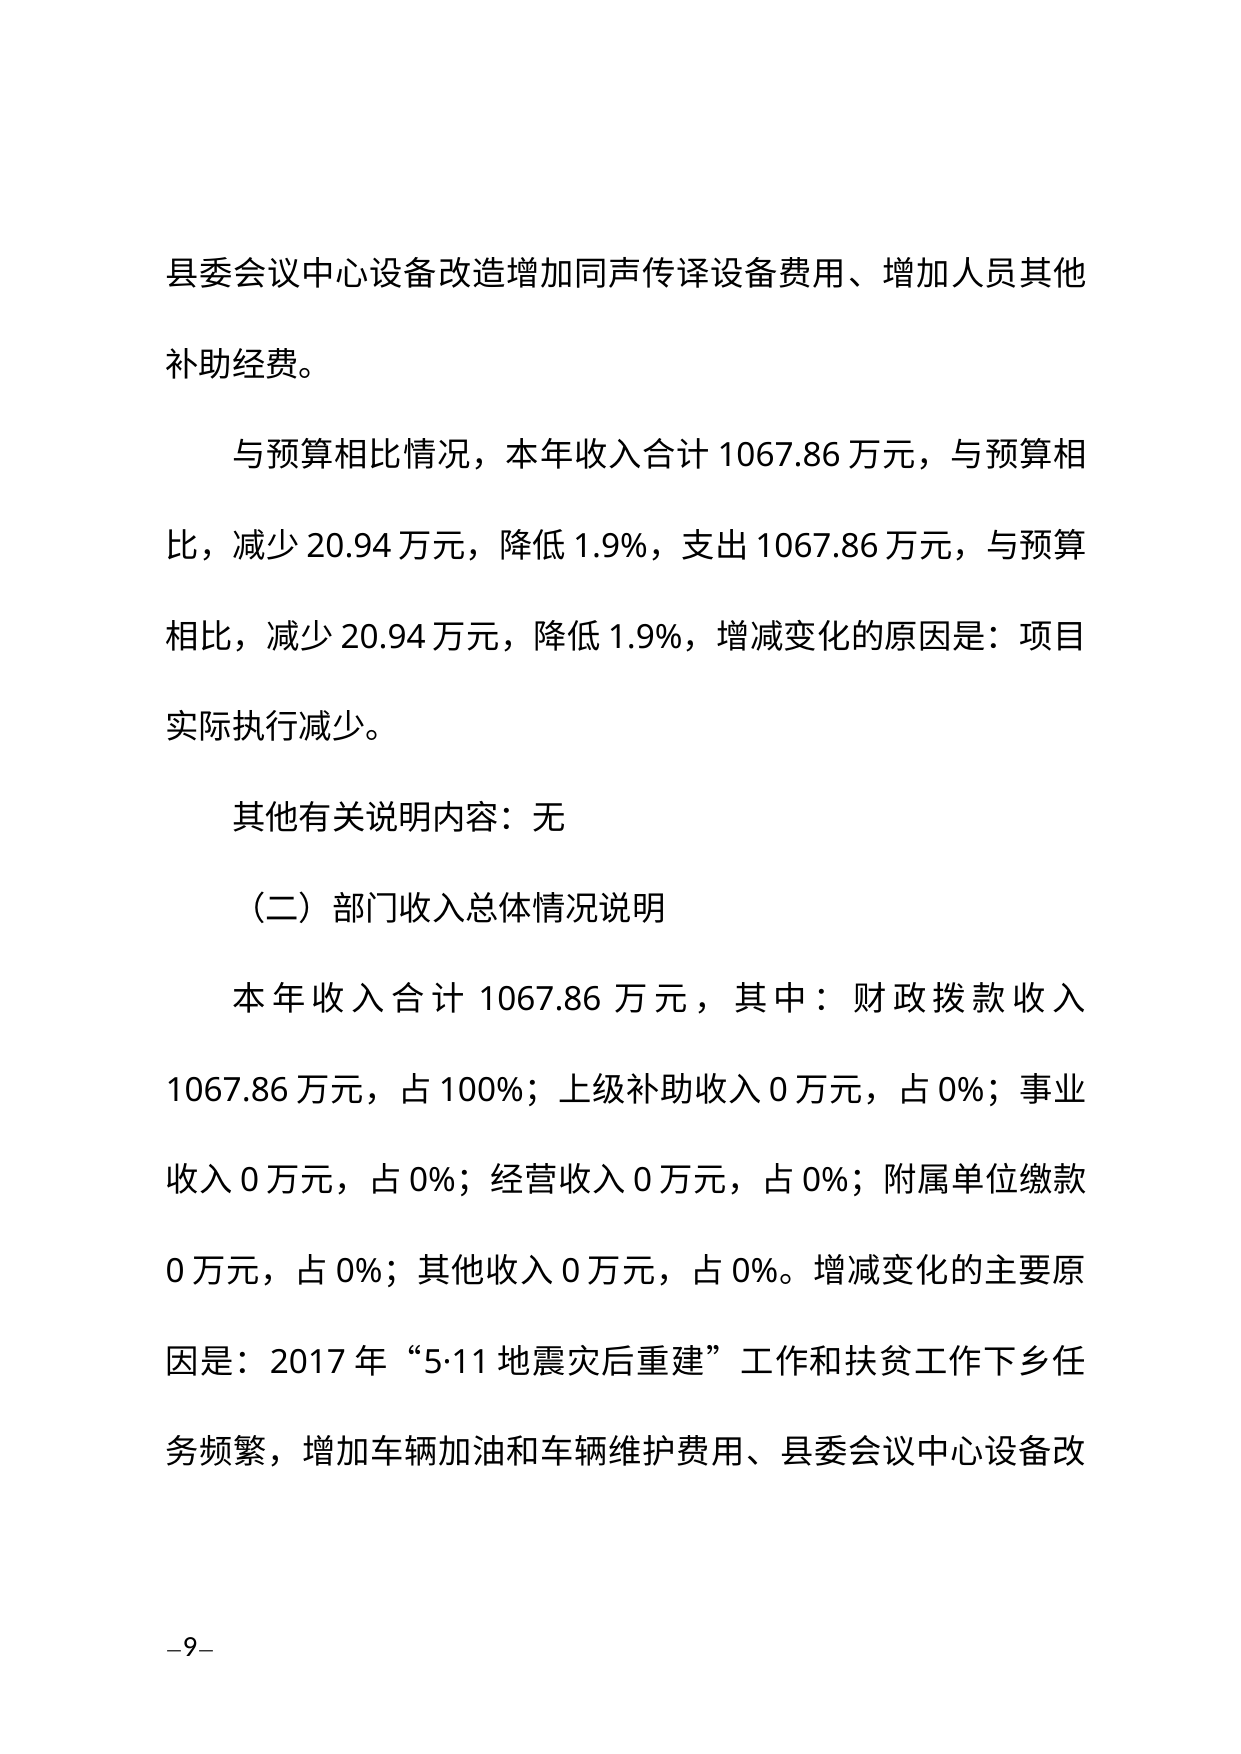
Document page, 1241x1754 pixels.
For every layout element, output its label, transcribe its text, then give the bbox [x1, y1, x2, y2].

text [165, 226, 1087, 407]
text 其他有关说明内容：无 [165, 769, 1087, 860]
text 与预算相比情况，本年收入合计1067.86万元，与预算相比，减少20.94万元，降低1.9%，支出1067.86万元，与预算相比，减少20.94万元，降低1.9%，增减变化的原因是：项目实际执行减少。 [165, 407, 1087, 769]
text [165, 951, 1087, 1494]
text （二）部门收入总体情况说明 [165, 860, 1087, 951]
